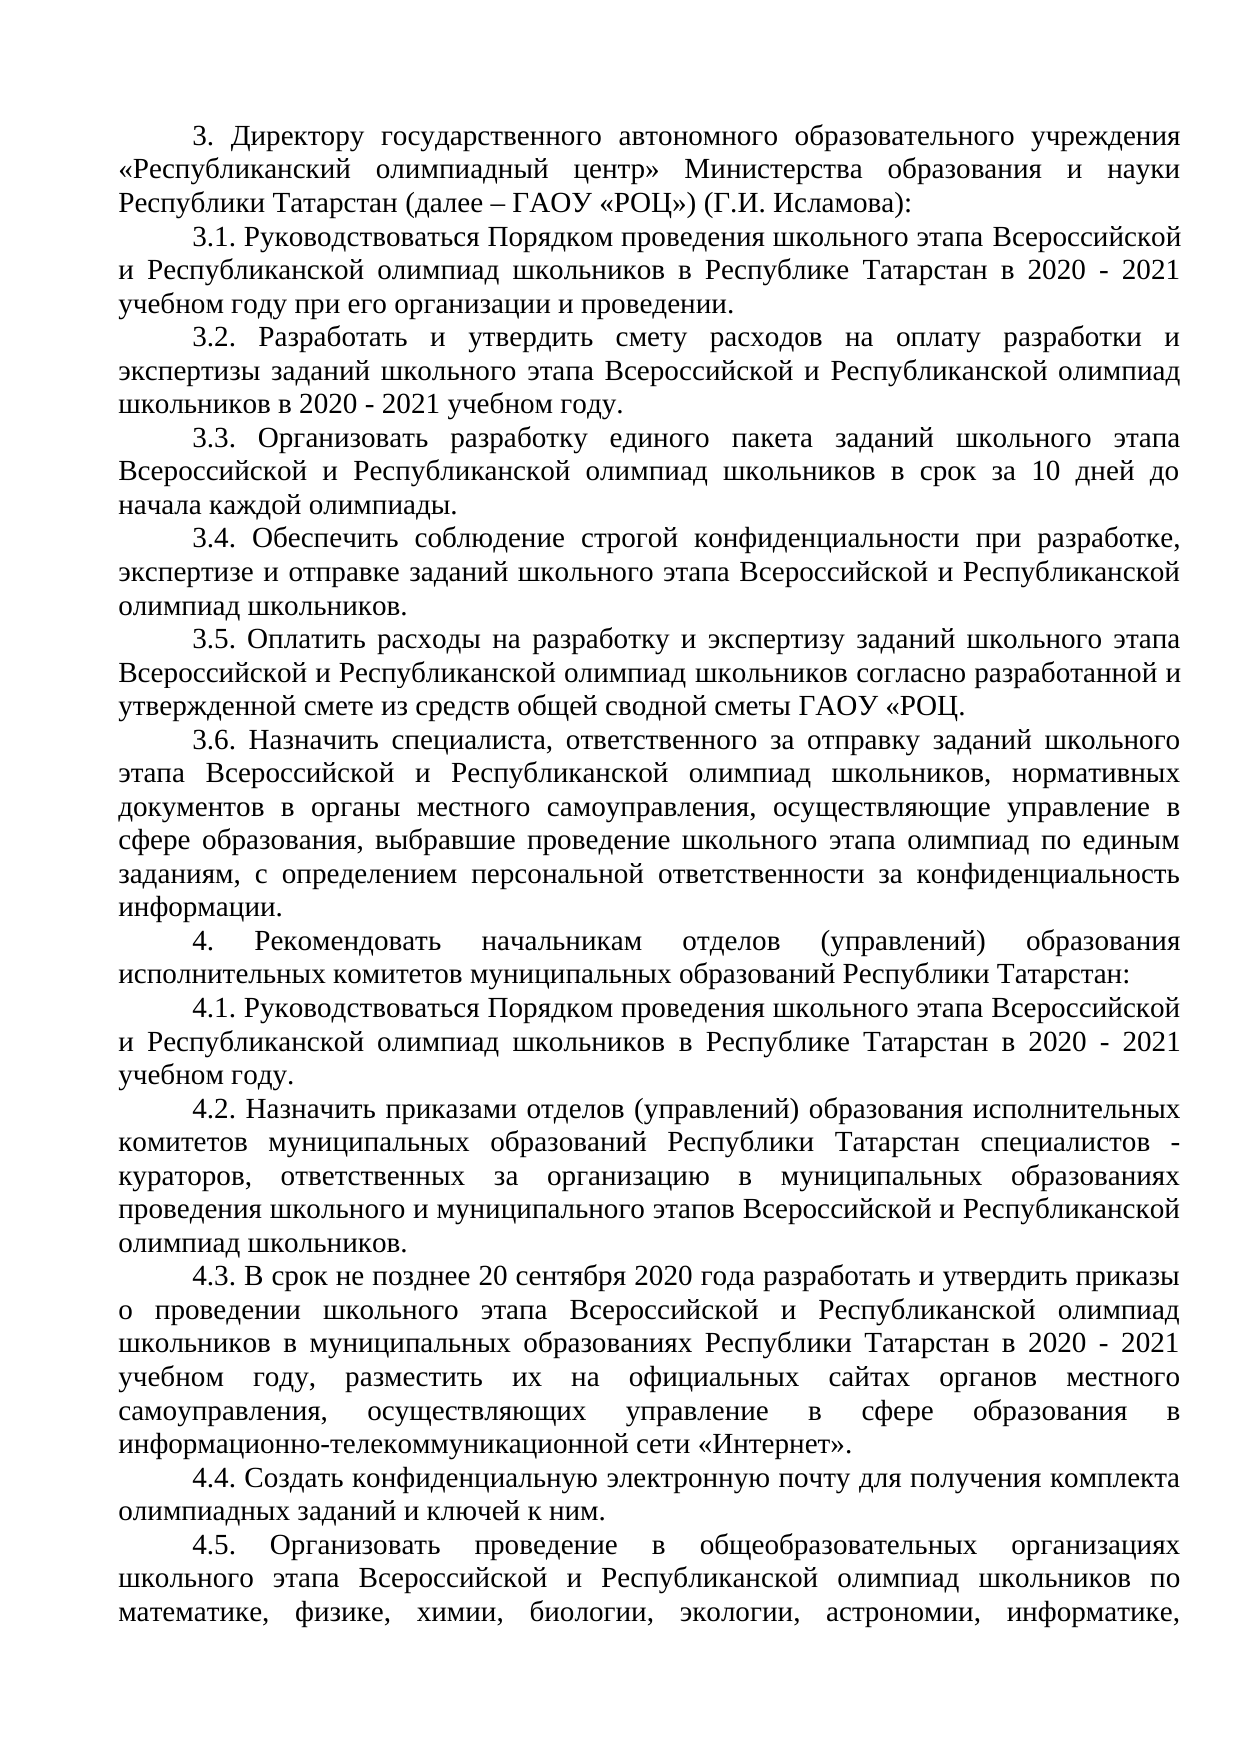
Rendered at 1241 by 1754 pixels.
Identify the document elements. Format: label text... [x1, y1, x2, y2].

text 3.4. Обеспечить соблюдение строгой конфиденциальности при разработке, экспертизе и отправке заданий школьного этапа Всероссийской и Республиканской олимпиад школьников. [118, 521, 1181, 621]
text 4.1. Руководствоваться Порядком проведения школьного этапа Всероссийской и Республиканской олимпиад школьников в Республике Татарстан в 2020 - 2021 учебном году. [118, 990, 1181, 1091]
text 3.3. Организовать разработку единого пакета заданий школьного этапа Всероссийской и Республиканской олимпиад школьников в срок за 10 дней до начала каждой олимпиады. [118, 420, 1181, 521]
text 3.6. Назначить специалиста, ответственного за отправку заданий школьного этапа Всероссийской и Республиканской олимпиад школьников, нормативных документов в органы местного самоуправления, осуществляющие управление в сфере образования, выбравшие проведение школьного этапа олимпиад по единым заданиям, с определением персональной ответственности за конфиденциальность информации. [118, 722, 1181, 923]
text 4.3. В срок не позднее 20 сентября 2020 года разработать и утвердить приказы о проведении школьного этапа Всероссийской и Республиканской олимпиад школьников в муниципальных образованиях Республики Татарстан в 2020 - 2021 учебном году, разместить их на официальных сайтах органов местного самоуправления, осуществляющих управление в сфере образования в информационно-телекоммуникационной сети «Интернет». [118, 1258, 1181, 1460]
text 4.4. Создать конфиденциальную электронную почту для получения комплекта олимпиадных заданий и ключей к ним. [118, 1460, 1181, 1527]
text 3. Директору государственного автономного образовательного учреждения «Республиканский олимпиадный центр» Министерства образования и науки Республики Татарстан (далее – ГАОУ «РОЦ») (Г.И. Исламова): [118, 118, 1181, 219]
text 3.2. Разработать и утвердить смету расходов на оплату разработки и экспертизы заданий школьного этапа Всероссийской и Республиканской олимпиад школьников в 2020 - 2021 учебном году. [118, 319, 1181, 420]
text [118, 1527, 1181, 1627]
text 4. Рекомендовать начальникам отделов (управлений) образования исполнительных комитетов муниципальных образований Республики Татарстан: [118, 923, 1181, 990]
text 4.2. Назначить приказами отделов (управлений) образования исполнительных комитетов муниципальных образований Республики Татарстан специалистов - кураторов, ответственных за организацию в муниципальных образованиях проведения школьного и муниципального этапов Всероссийской и Республиканской олимпиад школьников. [118, 1091, 1181, 1258]
text 3.1. Руководствоваться Порядком проведения школьного этапа Всероссийской и Республиканской олимпиад школьников в Республике Татарстан в 2020 - 2021 учебном году при его организации и проведении. [118, 219, 1181, 319]
text 3.5. Оплатить расходы на разработку и экспертизу заданий школьного этапа Всероссийской и Республиканской олимпиад школьников согласно разработанной и утвержденной смете из средств общей сводной сметы ГАОУ «РОЦ. [118, 621, 1181, 722]
